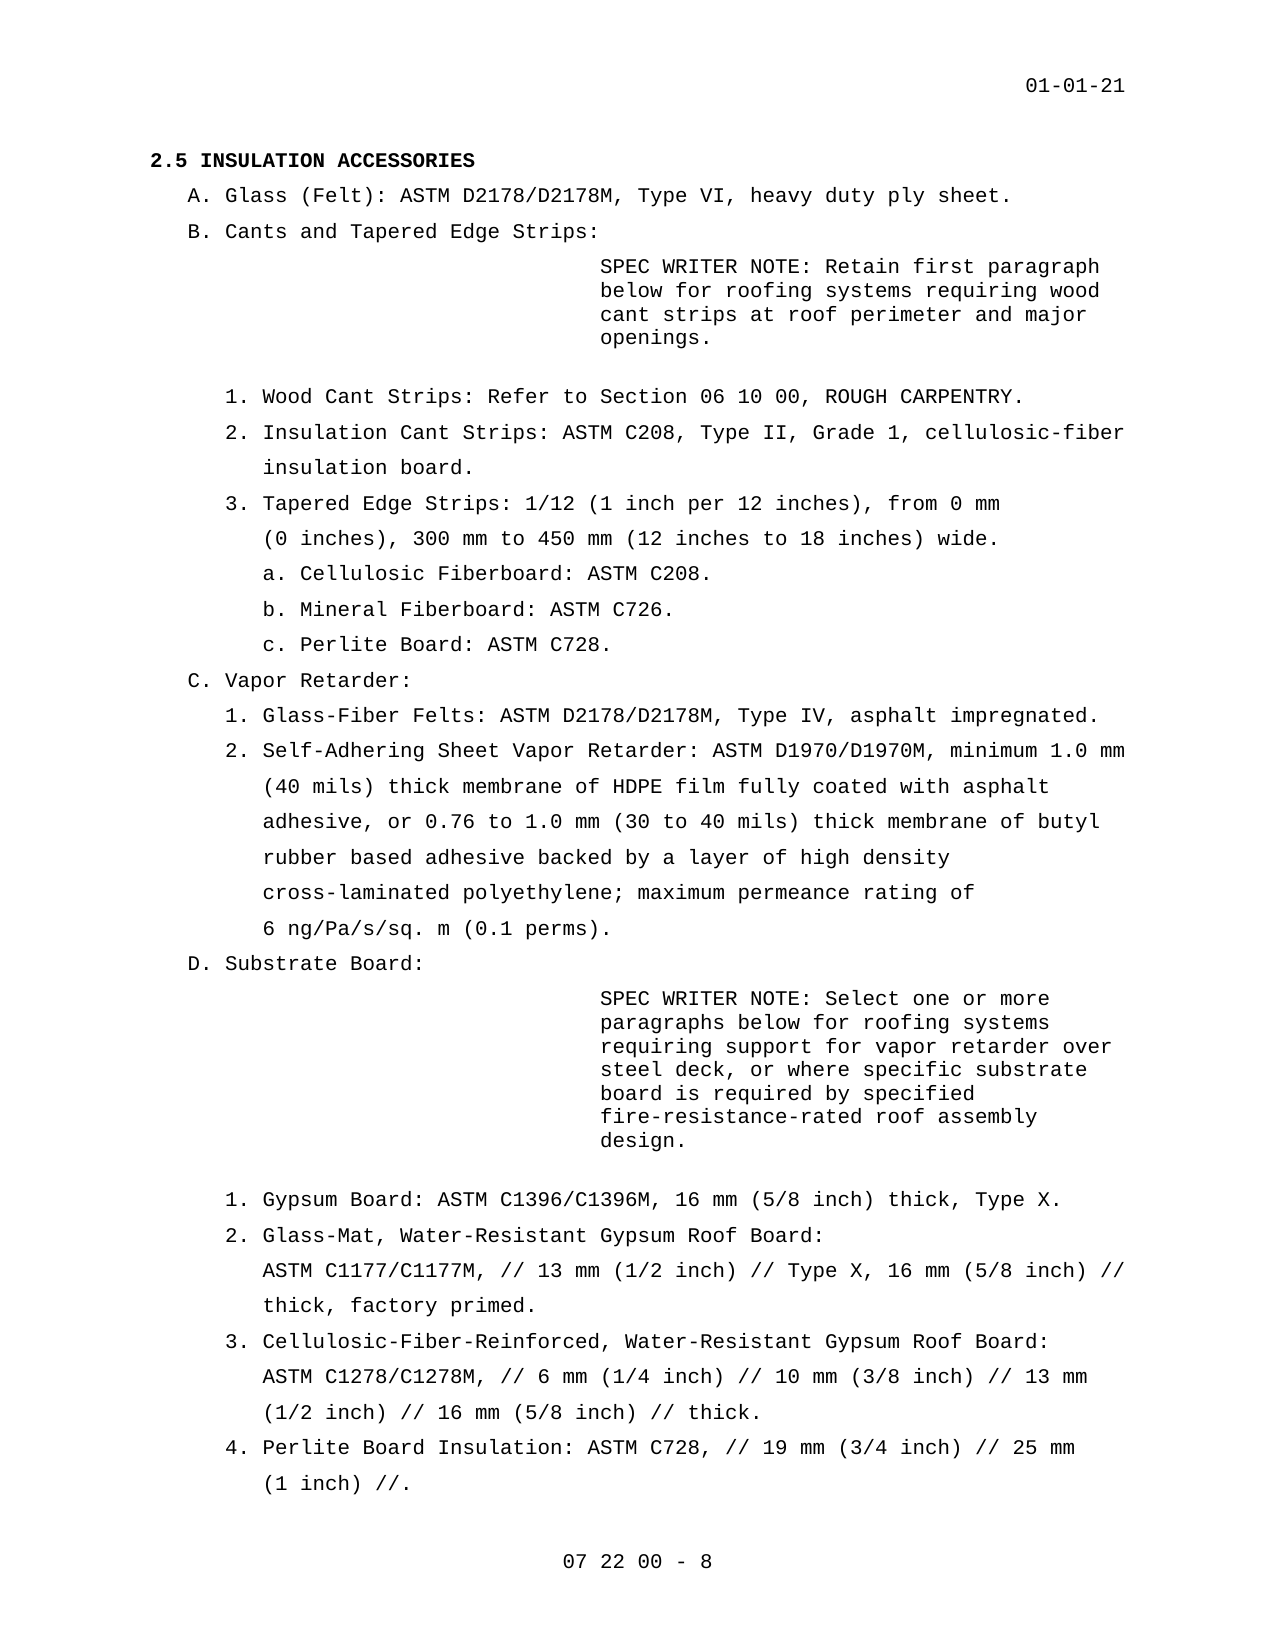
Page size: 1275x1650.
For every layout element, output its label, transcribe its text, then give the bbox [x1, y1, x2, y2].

text Cants and Tapered Edge Strips: [187, 221, 1125, 244]
text Vapor Retarder: [187, 669, 1125, 693]
text Glass-Mat, Water-Resistant Gypsum Roof Board: ASTM C1177/C1177M, // 13 mm (1/2 inch) // Type X, 16 mm (5/8 inch) // thick, factory primed. [225, 1225, 1125, 1319]
text Perlite Board Insulation: ASTM C728, // 19 mm (3/4 inch) // 25 mm (1 inch) //. [225, 1437, 1125, 1496]
text Substrate Board: [187, 953, 1125, 977]
text INSULATION ACCESSORIES [150, 150, 1125, 174]
text Perlite Board: ASTM C728. [262, 634, 1125, 658]
text Mineral Fiberboard: ASTM C726. [262, 599, 1125, 622]
text SPEC WRITER NOTE: Select one or more paragraphs below for roofing systems requiring support for vapor retarder over steel deck, or where specific substrate board is required by specified fire-resistance-rated roof assembly design. [600, 988, 1125, 1154]
text SPEC WRITER NOTE: Retain first paragraph below for roofing systems requiring wood cant strips at roof perimeter and major openings. [600, 256, 1125, 351]
text Glass (Felt): ASTM D2178/D2178M, Type VI, heavy duty ply sheet. [187, 185, 1125, 209]
text Wood Cant Strips: Refer to Section 06 10 00, ROUGH CARPENTRY. [225, 386, 1125, 410]
text Gypsum Board: ASTM C1396/C1396M, 16 mm (5/8 inch) thick, Type X. [225, 1189, 1125, 1213]
text Glass-Fiber Felts: ASTM D2178/D2178M, Type IV, asphalt impregnated. [225, 705, 1125, 729]
text Insulation Cant Strips: ASTM C208, Type II, Grade 1, cellulosic-fiber insulation board. [225, 422, 1125, 481]
text Tapered Edge Strips: 1/12 (1 inch per 12 inches), from 0 mm (0 inches), 300 mm to 450 mm (12 inches to 18 inches) wide. [225, 492, 1125, 552]
text Self-Adhering Sheet Vapor Retarder: ASTM D1970/D1970M, minimum 1.0 mm (40 mils) thick membrane of HDPE film fully coated with asphalt adhesive, or 0.76 to 1.0 mm (30 to 40 mils) thick membrane of butyl rubber based adhesive backed by a layer of high density cross-laminated polyethylene; maximum permeance rating of 6 ng/Pa/s/sq. m (0.1 perms). [225, 740, 1125, 941]
text Cellulosic Fiberboard: ASTM C208. [262, 563, 1125, 587]
